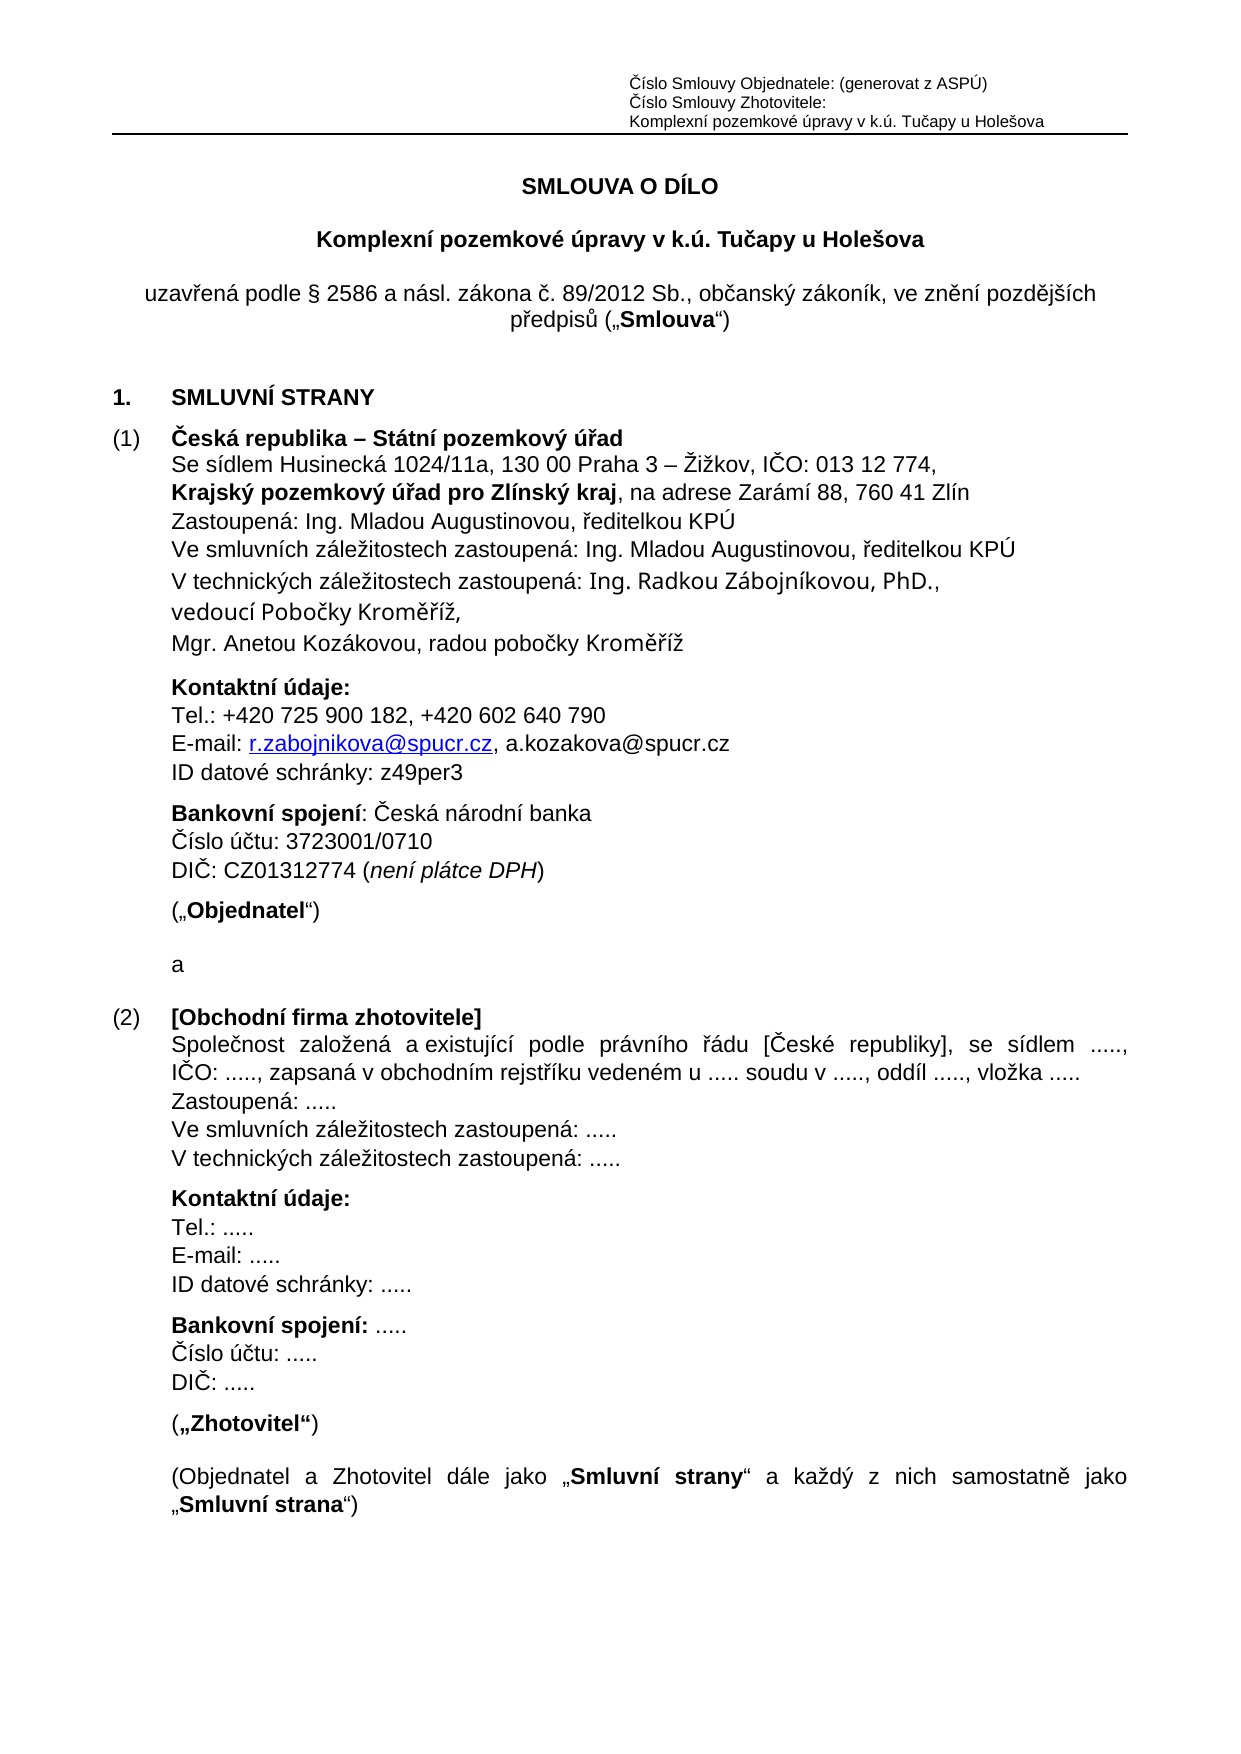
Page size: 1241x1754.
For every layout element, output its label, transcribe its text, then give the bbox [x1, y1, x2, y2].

text (Objednatel a Zhotovitel dále jako „Smluvní strany“ a každý z nich samostatně jako „Smluvní strana“) [171, 1463, 1128, 1518]
text Krajský pozemkový úřad pro Zlínský kraj, na adrese Zarámí 88, 760 41 Zlín [171, 479, 1128, 506]
text Mgr. Anetou Kozákovou, radou pobočky Kroměříž [171, 627, 1161, 658]
text Společnost založená a existující podle právního řádu [České republiky], se sídlem ....., IČO: ....., zapsaná v obchodním rejstříku vedeném u ..... soudu v ....., oddíl ....., vložka ..... [171, 1031, 1128, 1086]
text DIČ: CZ01312774 (není plátce DPH) [171, 857, 980, 883]
text Tel.: +420 725 900 182, +420 602 640 790 [171, 702, 1128, 728]
text Tel.: ..... [171, 1214, 1128, 1240]
text E-mail: ..... [171, 1242, 1128, 1269]
text („Zhotovitel“) [171, 1409, 1128, 1436]
text Číslo účtu: 3723001/0710 [171, 828, 980, 854]
text Ve smluvních záležitostech zastoupená: Ing. Mladou Augustinovou, ředitelkou KPÚ [171, 536, 1128, 563]
text ID datové schránky: ..... [171, 1271, 1128, 1297]
text a [171, 951, 1128, 977]
text Bankovní spojení: ..... [171, 1312, 1128, 1338]
text Číslo účtu: ..... [171, 1340, 1128, 1366]
text Se sídlem Husinecká 1024/11a, 130 00 Praha 3 – Žižkov, IČO: 013 12 774, [171, 451, 1128, 477]
text („Objednatel“) [171, 897, 980, 924]
text Ve smluvních záležitostech zastoupená: ..... [171, 1116, 1128, 1142]
text DIČ: ..... [171, 1368, 1128, 1395]
list [Obchodní firma zhotovitele] [112, 1004, 1128, 1031]
text V technických záležitostech zastoupená: ..... [171, 1144, 1128, 1171]
text Zastoupená: Ing. Mladou Augustinovou, ředitelkou KPÚ [171, 508, 1128, 534]
text vedoucí Pobočky Kroměříž, [171, 596, 1161, 627]
text Bankovní spojení: Česká národní banka [171, 800, 1128, 826]
list Česká republika – Státní pozemkový úřad [112, 424, 1128, 451]
text ID datové schránky: z49per3 [171, 759, 980, 785]
list uzavřená podle § 2586 a násl. zákona č. 89/2012 Sb., občanský zákoník, ve znění pozdějších předpisů („Smlouva“) [112, 279, 1128, 332]
subtitle SMLUVNÍ STRANY [112, 384, 1128, 410]
text Kontaktní údaje: [171, 673, 1128, 700]
text Zastoupená: ..... [171, 1088, 1128, 1114]
text E-mail: r.zabojnikova@spucr.cz, a.kozakova@spucr.cz [171, 730, 1128, 757]
title Komplexní pozemkové úpravy v k.ú. Tučapy u Holešova [112, 226, 1128, 252]
text Kontaktní údaje: [171, 1185, 1128, 1212]
text V technických záležitostech zastoupená: Ing. Radkou Zábojníkovou, PhD., [171, 565, 1161, 596]
title SMLOUVA O DÍLO [112, 173, 1128, 199]
